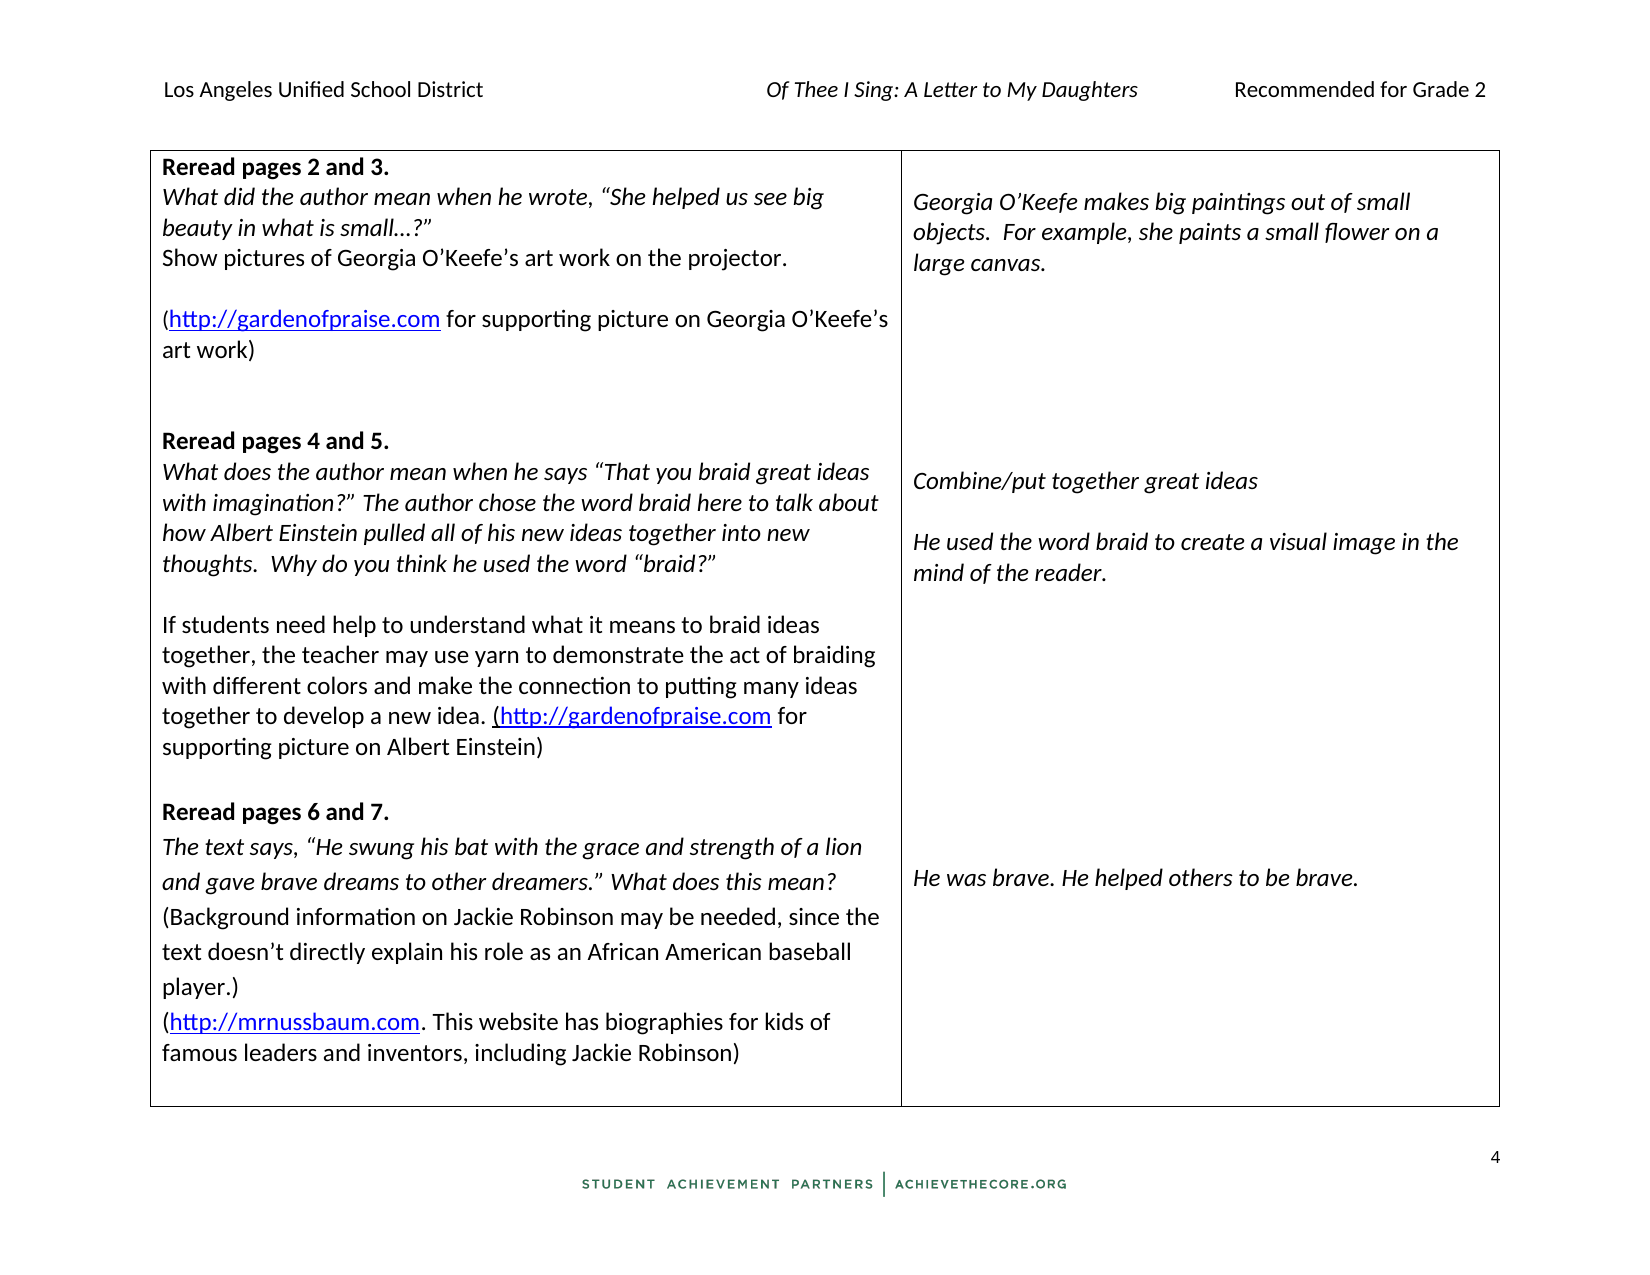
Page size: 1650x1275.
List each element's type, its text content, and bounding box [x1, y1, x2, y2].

picture [571, 1168, 1079, 1200]
